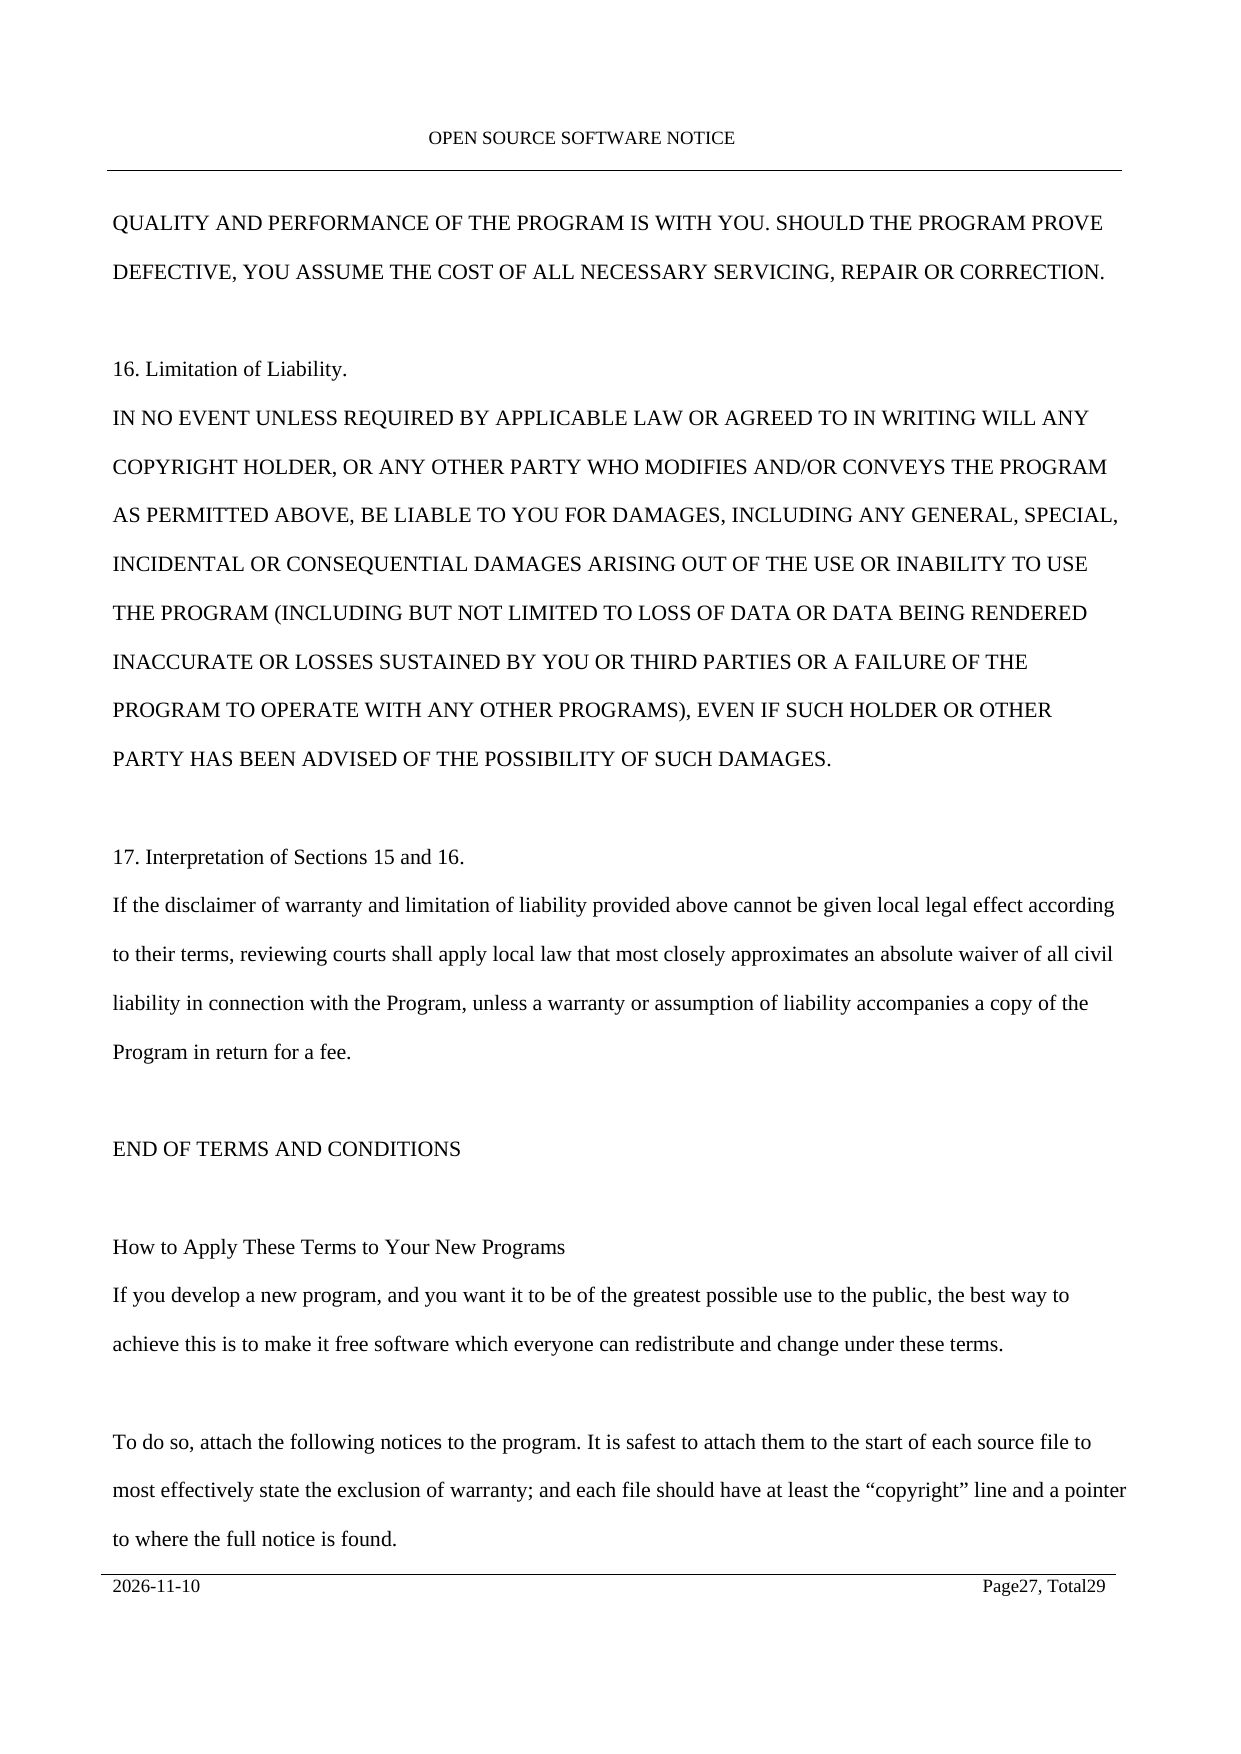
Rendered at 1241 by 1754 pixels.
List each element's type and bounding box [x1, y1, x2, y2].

text [112, 206, 1128, 1555]
